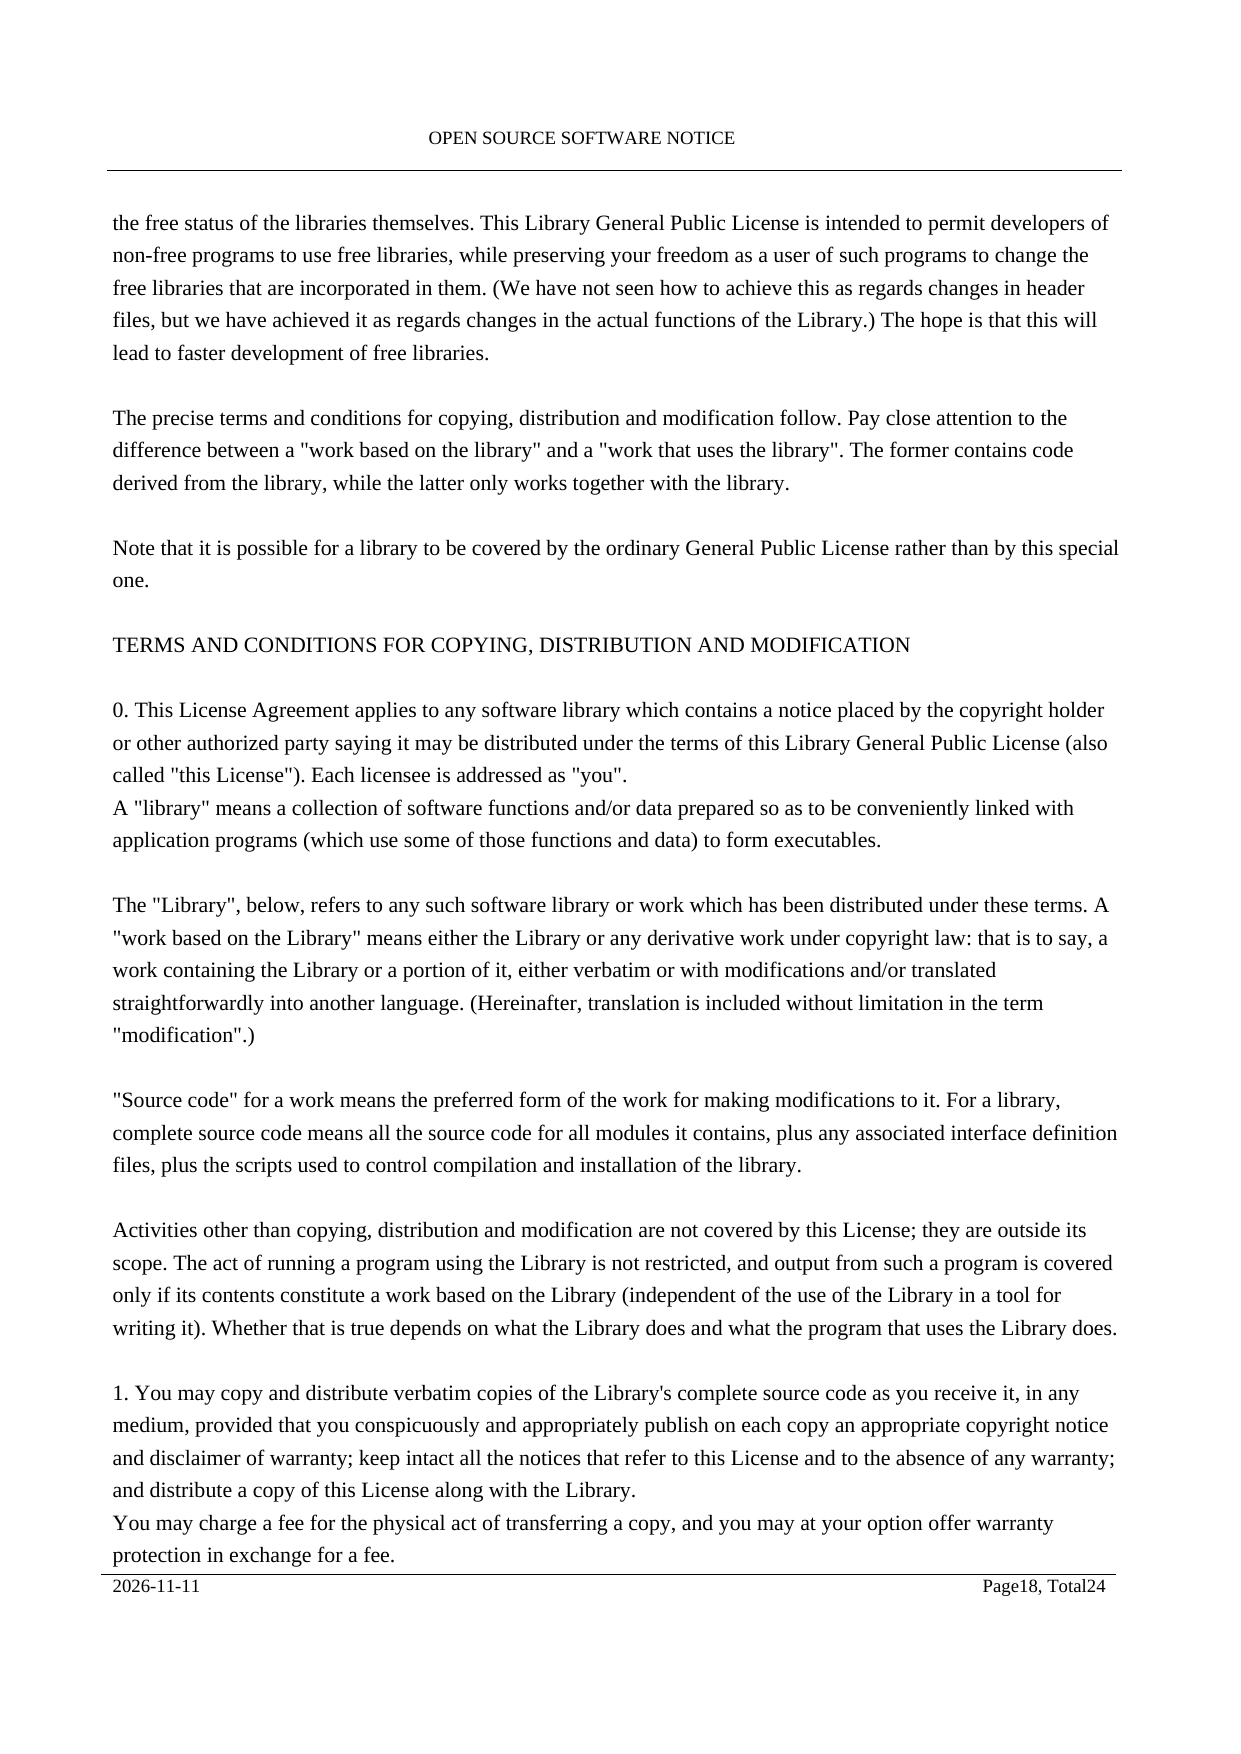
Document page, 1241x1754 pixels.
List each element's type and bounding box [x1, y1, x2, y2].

text [112, 206, 1128, 1571]
